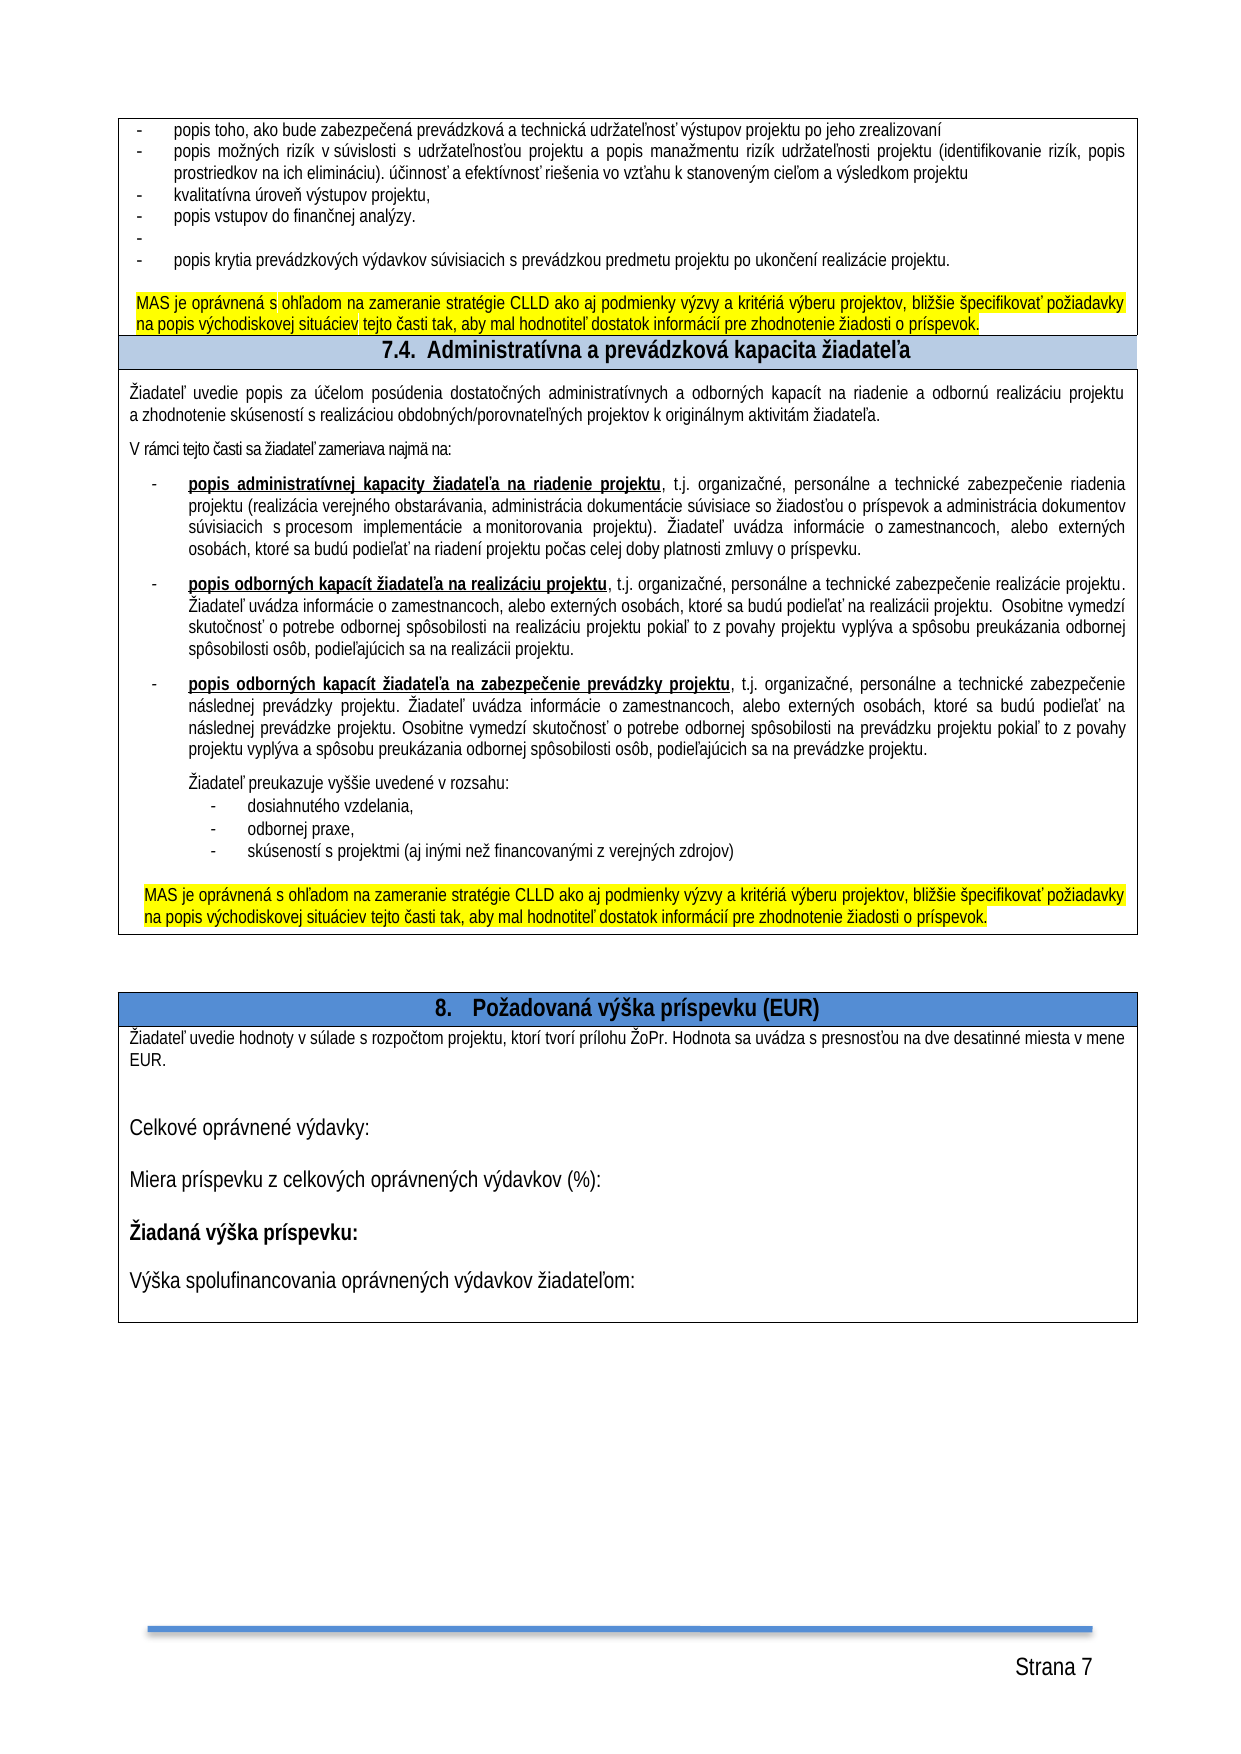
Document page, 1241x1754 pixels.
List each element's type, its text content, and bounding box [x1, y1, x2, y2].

table_cell Žiadateľ uvedie popis za účelom posúdenia dostatočných administratívnych a odborných kapacít na riadenie a odbornú realizáciu projektu a zhodnotenie skúseností s realizáciou obdobných/porovnateľných projektov k originálnym aktivitám žiadateľa. V rámci tejto časti sa žiadateľ zameriava najmä na: popis administratívnej kapacity žiadateľa na riadenie projektu, t.j. organizačné, personálne a technické zabezpečenie riadenia projektu (realizácia verejného obstarávania, administrácia dokumentácie súvisiace so žiadosťou o príspevok a administrácia dokumentov súvisiacich s procesom implementácie a monitorovania projektu). Žiadateľ uvádza informácie o zamestnancoch, alebo externých osobách, ktoré sa budú podieľať na riadení projektu počas celej doby platnosti zmluvy o príspevku. popis odborných kapacít žiadateľa na realizáciu projektu, t.j. organizačné, personálne a technické zabezpečenie realizácie projektu. Žiadateľ uvádza informácie o zamestnancoch, alebo externých osobách, ktoré sa budú podieľať na realizácii projektu. Osobitne vymedzí skutočnosť o potrebe odbornej spôsobilosti na realizáciu projektu pokiaľ to z povahy projektu vyplýva a spôsobu preukázania odbornej spôsobilosti osôb, podieľajúcich sa na realizácii projektu. popis odborných kapacít žiadateľa na zabezpečenie prevádzky projektu, t.j. organizačné, personálne a technické zabezpečenie následnej prevádzky projektu. Žiadateľ uvádza informácie o zamestnancoch, alebo externých osobách, ktoré sa budú podieľať na následnej prevádzke projektu. Osobitne vymedzí skutočnosť o potrebe odbornej spôsobilosti na prevádzku projektu pokiaľ to z povahy projektu vyplýva a spôsobu preukázania odbornej spôsobilosti osôb, podieľajúcich sa na prevádzke projektu. Žiadateľ preukazuje vyššie uvedené v rozsahu: dosiahnutého vzdelania, odbornej praxe, skúseností s projektmi (aj inými než financovanými z verejných zdrojov) [119, 370, 1137, 933]
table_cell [119, 119, 1137, 335]
table_cell Žiadateľ uvedie hodnoty v súlade s rozpočtom projektu, ktorí tvorí prílohu ŽoPr. Hodnota sa uvádza s presnosťou na dve desatinné miesta v mene EUR. Celkové oprávnené výdavky: Miera príspevku z celkových oprávnených výdavkov (%): Žiadaná výška príspevku: Výška spolufinancovania oprávnených výdavkov žiadateľom: [119, 1027, 1137, 1322]
table_header Požadovaná výška príspevku (EUR) [119, 993, 1137, 1026]
table_cell Administratívna a prevádzková kapacita žiadateľa [119, 336, 1137, 369]
